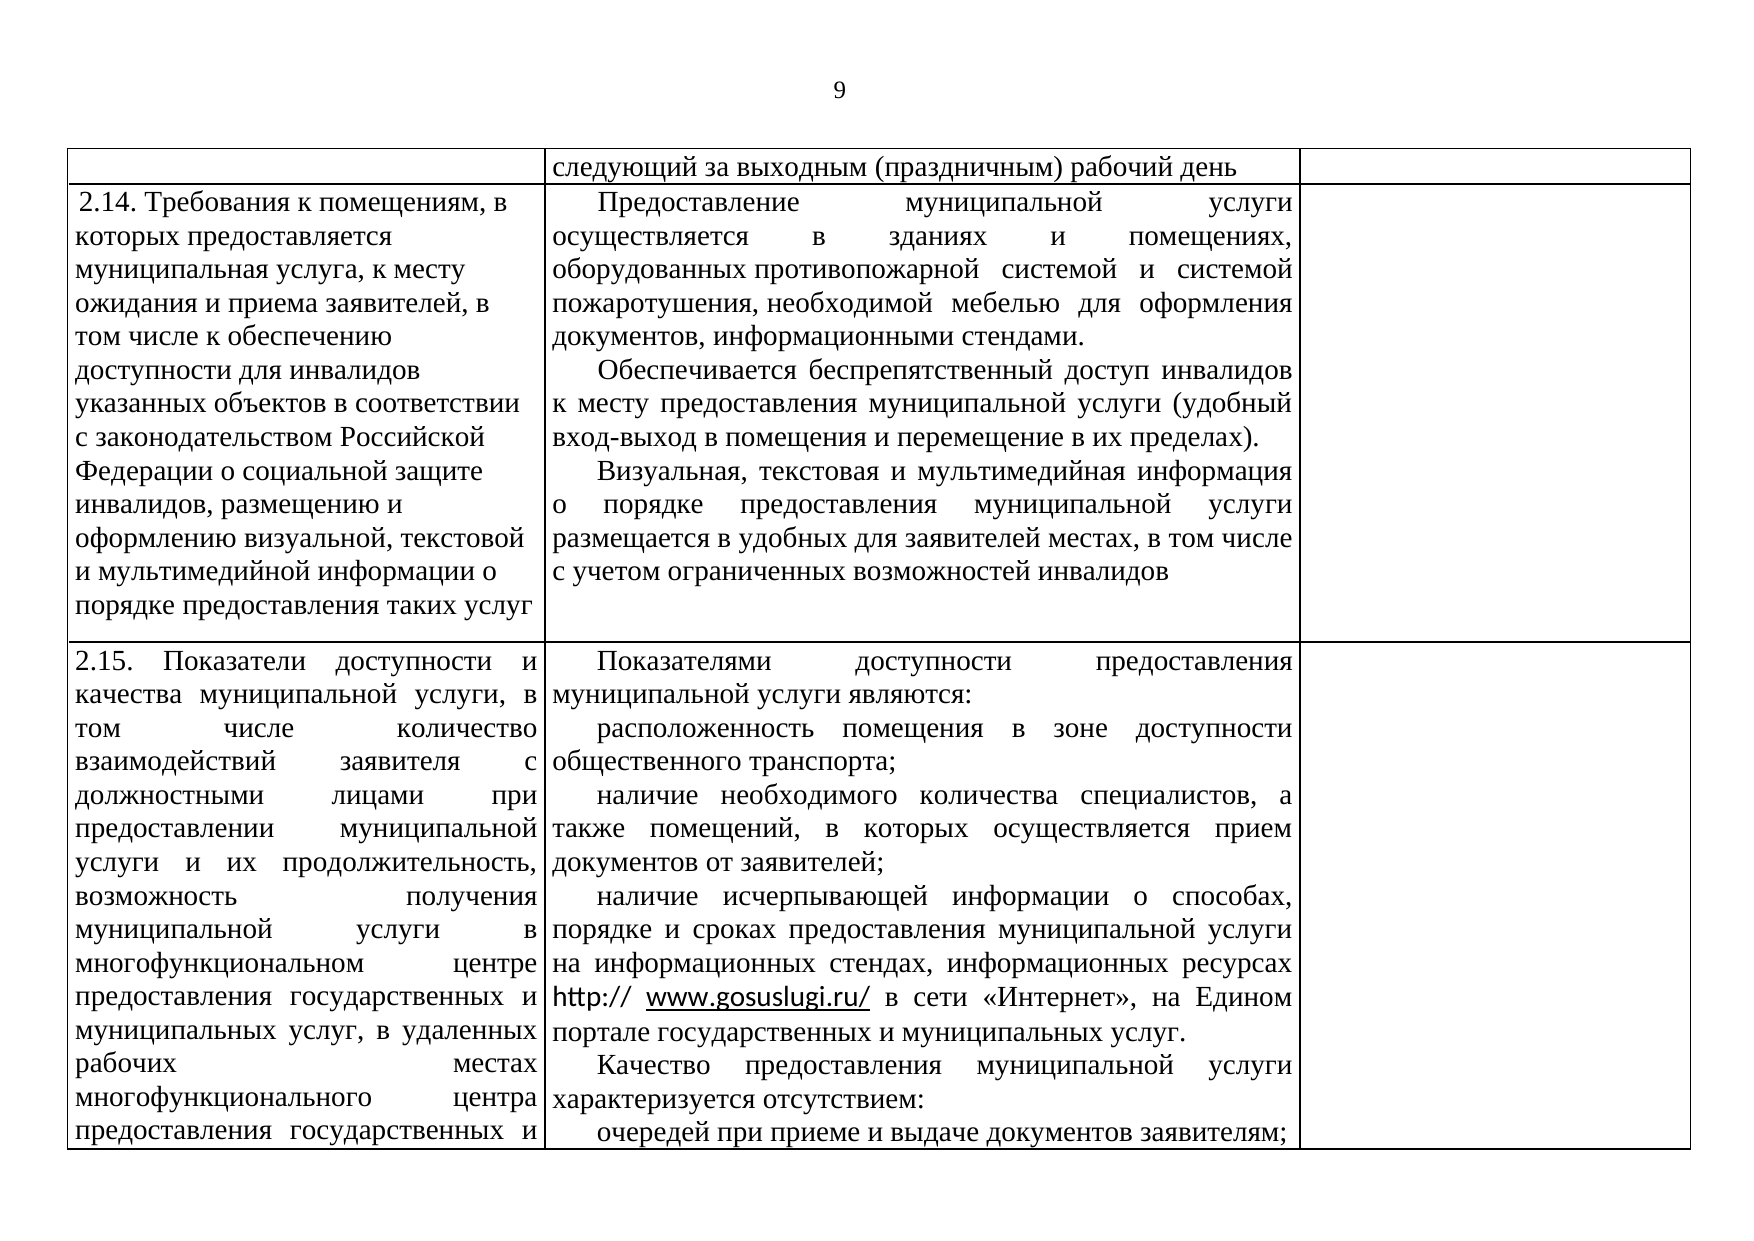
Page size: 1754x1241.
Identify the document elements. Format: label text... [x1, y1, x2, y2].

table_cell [68, 149, 544, 183]
table_cell Предоставление муниципальной услуги осуществляется в зданиях и помещениях, оборудованных противопожарной системой и системой пожаротушения, необходимой мебелью для оформления документов, информационными стендами. Обеспечивается беспрепятственный доступ инвалидов к месту предоставления муниципальной услуги (удобный вход-выход в помещения и перемещение в их пределах). Визуальная, текстовая и мультимедийная информация о порядке предоставления муниципальной услуги размещается в удобных для заявителей местах, в том числе с учетом ограниченных возможностей инвалидов [546, 185, 1299, 641]
table_cell 2.14. Требования к помещениям, в которых предоставляется муниципальная услуга, к месту ожидания и приема заявителей, в том числе к обеспечению доступности для инвалидов указанных объектов в соответствии с законодательством Российской Федерации о социальной защите инвалидов, размещению и оформлению визуальной, текстовой и мультимедийной информации о порядке предоставления таких услуг [68, 184, 544, 641]
table_cell [1301, 643, 1690, 1148]
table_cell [546, 643, 1299, 1148]
table_cell [1301, 185, 1690, 641]
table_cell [546, 149, 1299, 183]
table_cell [1301, 149, 1690, 183]
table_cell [68, 642, 544, 1148]
